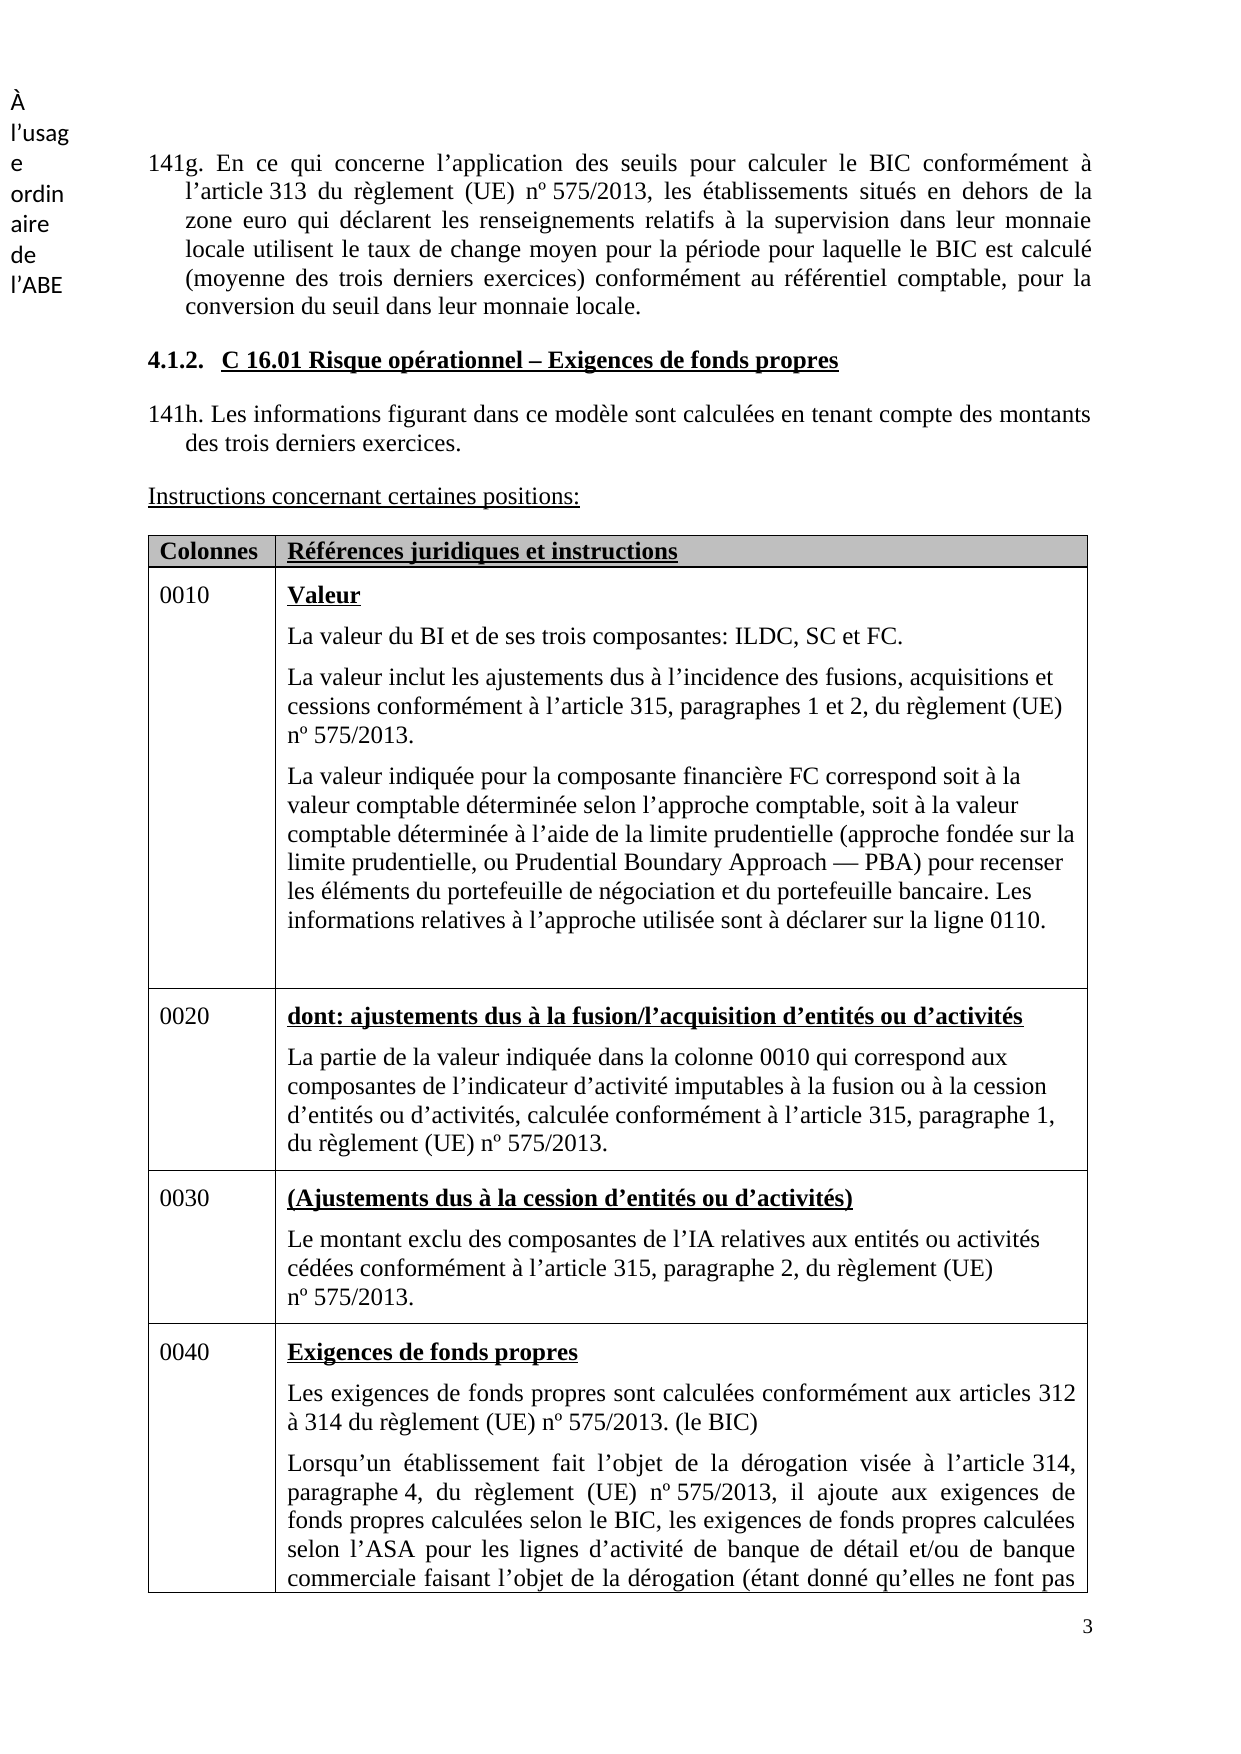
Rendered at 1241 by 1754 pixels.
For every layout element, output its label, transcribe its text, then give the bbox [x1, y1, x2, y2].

table_header Références juridiques et instructions [276, 536, 1087, 566]
table_cell 0040 [149, 1324, 275, 1592]
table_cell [276, 1324, 1087, 1592]
text 141g. En ce qui concerne l’application des seuils pour calculer le BIC conformément à l’article 313 du règlement (UE) nº 575/2013, les établissements situés en dehors de la zone euro qui déclarent les renseignements relatifs à la supervision dans leur monnaie locale utilisent le taux de change moyen pour la période pour laquelle le BIC est calculé (moyenne des trois derniers exercices) conformément au référentiel comptable, pour la conversion du seuil dans leur monnaie locale. [148, 148, 1093, 320]
table_cell 0020 [149, 989, 275, 1170]
table_cell 0030 [149, 1171, 275, 1323]
text Instructions concernant certaines positions: [148, 481, 1093, 510]
table_cell dont: ajustements dus à la fusion/l’acquisition d’entités ou d’activités La partie de la valeur indiquée dans la colonne 0010 qui correspond aux composantes de l’indicateur d’activité imputables à la fusion ou à la cession d’entités ou d’activités, calculée conformément à l’article 315, paragraphe 1, du règlement (UE) nº 575/2013. [276, 989, 1087, 1170]
table_cell Valeur La valeur du BI et de ses trois composantes: ILDC, SC et FC. La valeur inclut les ajustements dus à l’incidence des fusions, acquisitions et cessions conformément à l’article 315, paragraphes 1 et 2, du règlement (UE) nº 575/2013. La valeur indiquée pour la composante financière FC correspond soit à la valeur comptable déterminée selon l’approche comptable, soit à la valeur comptable déterminée à l’aide de la limite prudentielle (approche fondée sur la limite prudentielle, ou Prudential Boundary Approach — PBA) pour recenser les éléments du portefeuille de négociation et du portefeuille bancaire. Les informations relatives à l’approche utilisée sont à déclarer sur la ligne 0110. [276, 568, 1087, 987]
text 141h. Les informations figurant dans ce modèle sont calculées en tenant compte des montants des trois derniers exercices. [148, 399, 1093, 456]
table_cell (Ajustements dus à la cession d’entités ou d’activités) Le montant exclu des composantes de l’IA relatives aux entités ou activités cédées conformément à l’article 315, paragraphe 2, du règlement (UE) nº 575/2013. [276, 1171, 1087, 1323]
list C 16.01 Risque opérationnel – Exigences de fonds propres [148, 345, 1093, 374]
table_header Colonnes [149, 536, 275, 566]
table_cell 0010 [149, 568, 275, 987]
